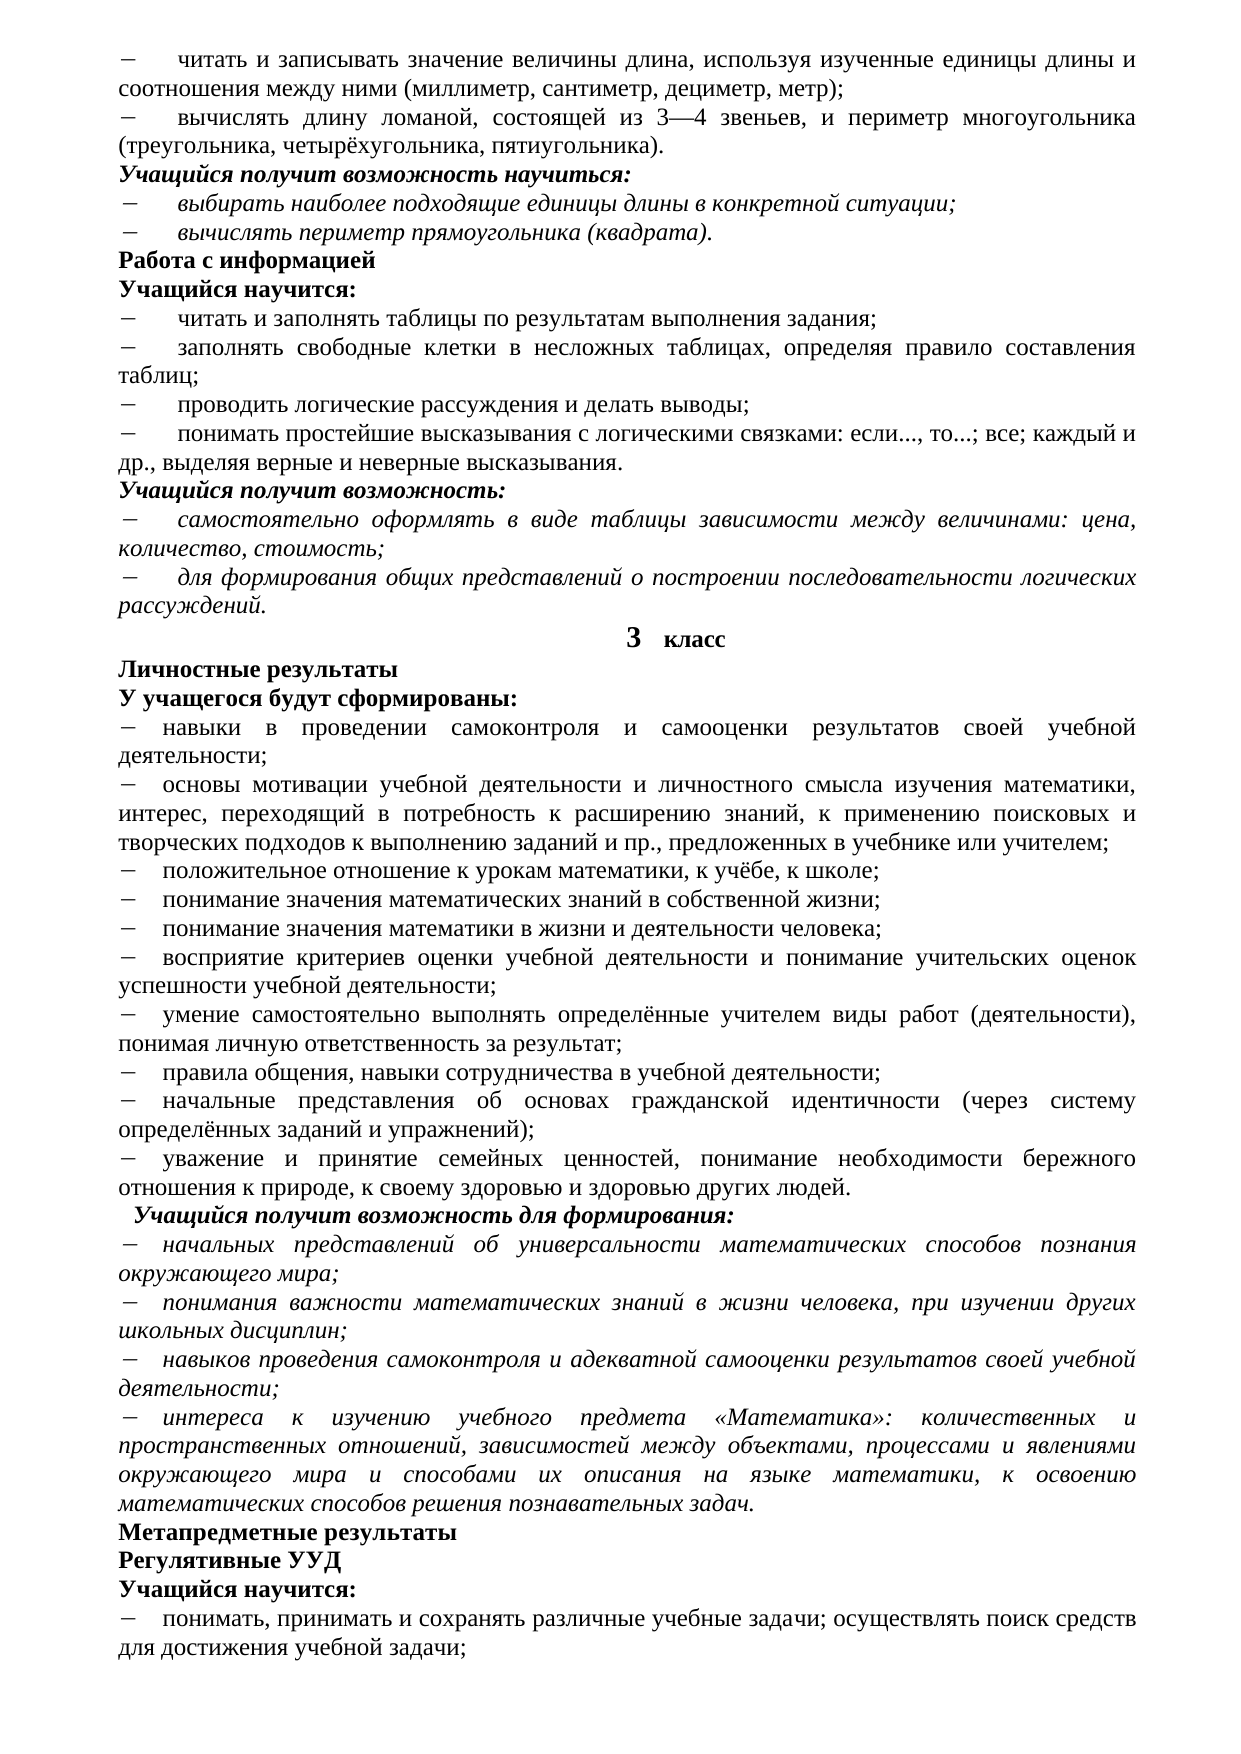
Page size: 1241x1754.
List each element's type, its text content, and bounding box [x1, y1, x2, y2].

text Метапредметные результаты [118, 1517, 1137, 1545]
list начальные представления об основах гражданской идентичности (через систему определённых заданий и упражнений); [118, 1085, 1137, 1143]
list восприятие критериев оценки учебной деятельности и понимание учительских оценок успешности учебной деятельности; [118, 942, 1137, 999]
text Учащийся научится: [118, 274, 1137, 303]
list для формирования общих представлений о построении последовательности логических рассуждений. [118, 562, 1137, 619]
list самостоятельно оформлять в виде таблицы зависимости между величинами: цена, количество, стоимость; [118, 504, 1137, 562]
list класс [215, 619, 1137, 654]
text Учащийся получит возможность: [118, 476, 1137, 504]
list читать и записывать значение величины длина, используя изученные единицы длины и соотношения между ними (миллиметр, сантиметр, дециметр, метр); [118, 44, 1137, 102]
list навыки в проведении самоконтроля и самооценки результатов своей учебной деятельности; [118, 712, 1137, 769]
list начальных представлений об универсальности математических способов познания окружающего мира; [118, 1229, 1137, 1287]
text Учащийся научится: [118, 1574, 1137, 1603]
list читать и заполнять таблицы по результатам выполнения задания; [118, 303, 1137, 332]
list понимать простейшие высказывания с логическими связками: если..., то...; все; каждый и др., выделяя верные и неверные высказывания. [118, 418, 1137, 476]
text Личностные результаты [118, 654, 1137, 683]
text Учащийся получит возможность научиться: [118, 159, 1137, 188]
list понимание значения математики в жизни и деятельности человека; [118, 913, 1137, 942]
list заполнять свободные клетки в несложных таблицах, определяя правило составления таблиц; [118, 332, 1137, 389]
list выбирать наиболее подходящие единицы длины в конкретной ситуации; [118, 188, 1137, 217]
list понимания важности математических знаний в жизни человека, при изучении других школьных дисциплин; [118, 1287, 1137, 1344]
text Регулятивные УУД [118, 1545, 1137, 1574]
list интереса к изучению учебного предмета «Математика»: количественных и пространственных отношений, зависимостей между объектами, процессами и явлениями окружающего мира и способами их описания на языке математики, к освоению математических способов решения познавательных задач. [118, 1402, 1137, 1517]
list вычислять периметр прямоугольника (квадрата). [118, 217, 1137, 246]
list понимание значения математических знаний в собственной жизни; [118, 884, 1137, 913]
list умение самостоятельно выполнять определённые учителем виды работ (деятельности), понимая личную ответственность за результат; [118, 999, 1137, 1057]
list вычислять длину ломаной, состоящей из 3—4 звеньев, и периметр многоугольника (треугольника, четырёхугольника, пятиугольника). [118, 102, 1137, 159]
list понимать, принимать и сохранять различные учебные задачи; осуществлять поиск средств для достижения учебной задачи; [118, 1603, 1137, 1660]
list проводить логические рассуждения и делать выводы; [118, 389, 1137, 418]
list правила общения, навыки сотрудничества в учебной деятельности; [118, 1057, 1137, 1085]
list положительное отношение к урокам математики, к учёбе, к школе; [118, 855, 1137, 884]
list навыков проведения самоконтроля и адекватной самооценки результатов своей учебной деятельности; [118, 1344, 1137, 1402]
text Работа с информацией [118, 246, 1137, 274]
list уважение и принятие семейных ценностей, понимание необходимости бережного отношения к природе, к своему здоровью и здоровью других людей. [118, 1143, 1137, 1200]
list основы мотивации учебной деятельности и личностного смысла изучения математики, интерес, переходящий в потребность к расширению знаний, к применению поисковых и творческих подходов к выполнению заданий и пр., предложенных в учебнике или учителем; [118, 769, 1137, 855]
text Учащийся получит возможность для формирования: [133, 1200, 1137, 1229]
text У учащегося будут сформированы: [118, 683, 1137, 712]
